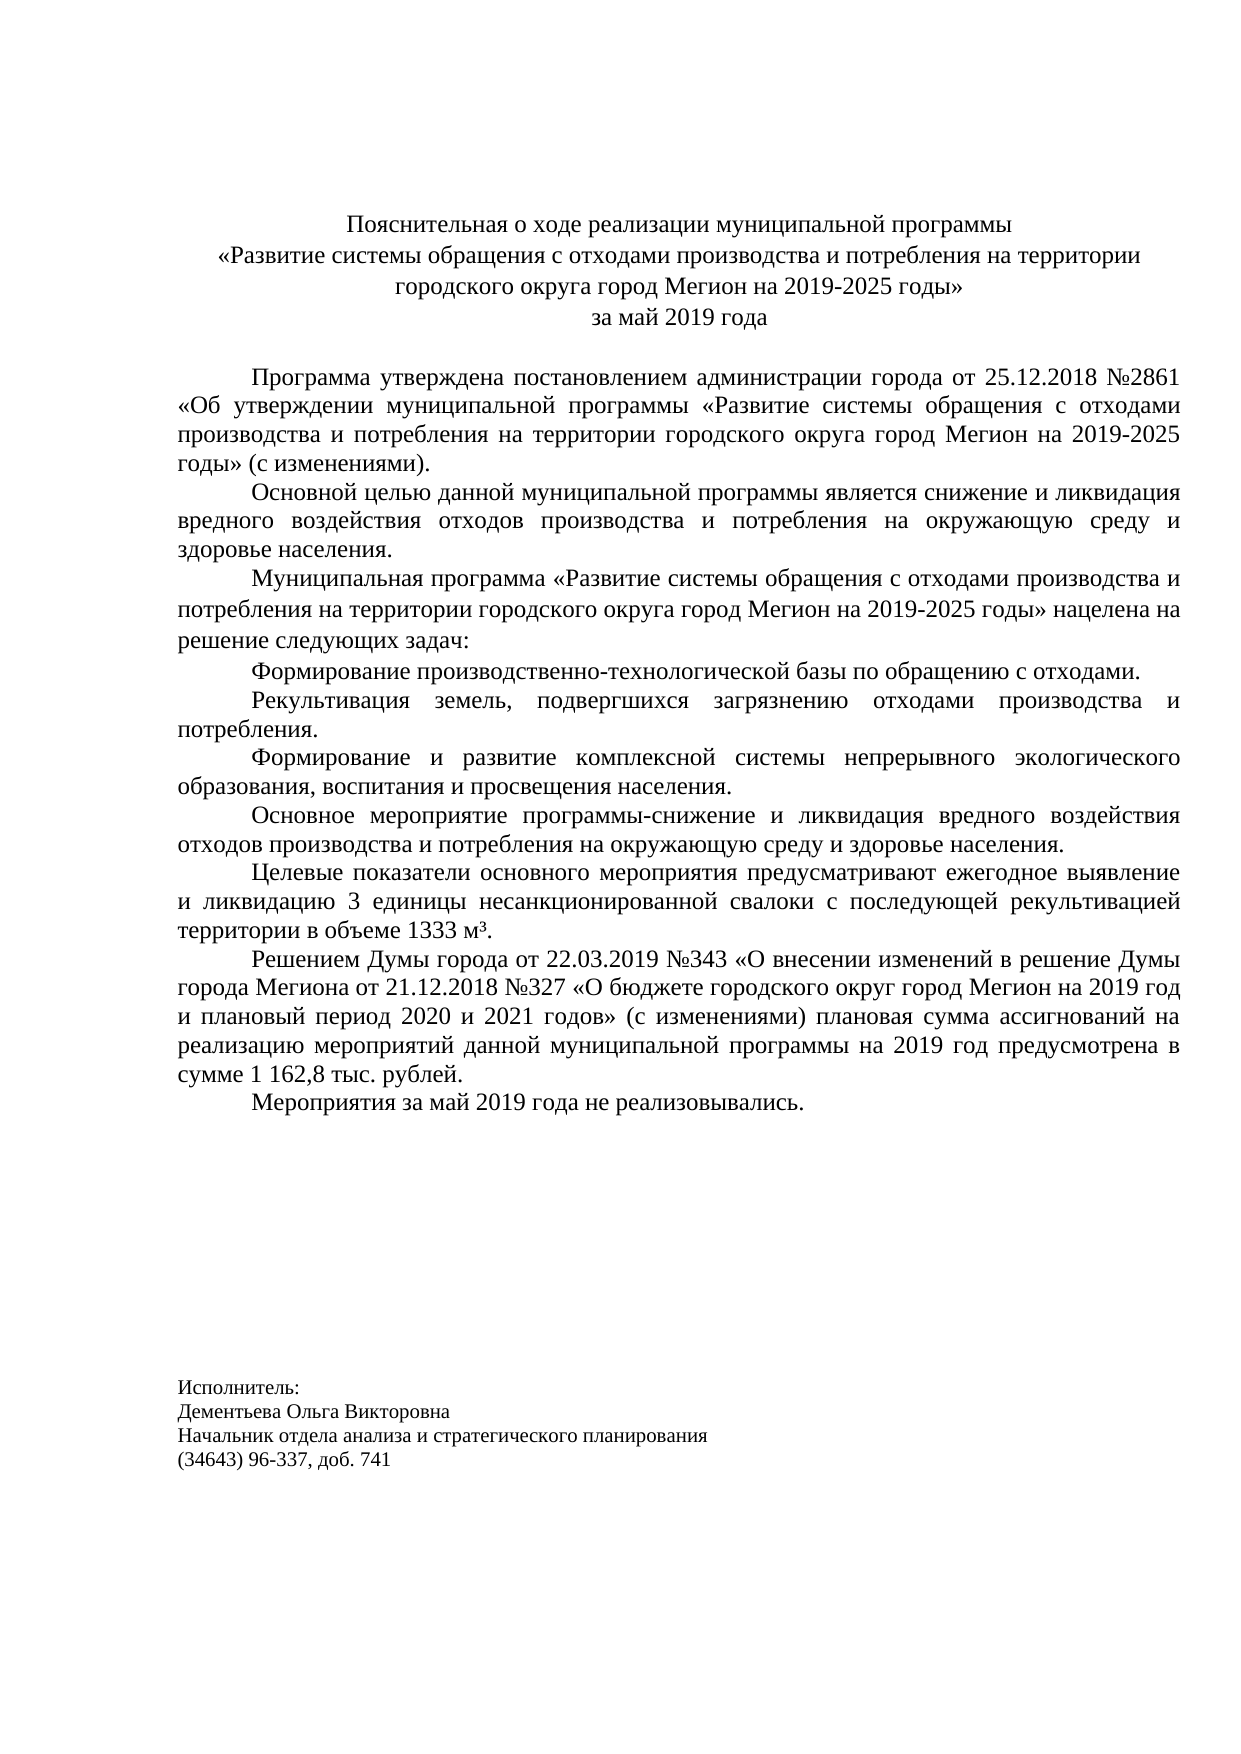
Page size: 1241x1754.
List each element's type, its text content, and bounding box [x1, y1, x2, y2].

text «Развитие системы обращения с отходами производства и потребления на территории городского округа город Мегион на 2019-2025 годы» [177, 240, 1181, 300]
text (34643) 96-337, доб. 741 [177, 1447, 1181, 1471]
text Исполнитель: [177, 1375, 1181, 1399]
text Основное мероприятие программы-снижение и ликвидация вредного воздействия отходов производства и потребления на окружающую среду и здоровье населения. [177, 800, 1181, 857]
text Формирование производственно-технологической базы по обращению с отходами. [177, 656, 1181, 685]
text Мероприятия за май 2019 года не реализовывались. [177, 1087, 1181, 1116]
text Формирование и развитие комплексной системы непрерывного экологического образования, воспитания и просвещения населения. [177, 742, 1181, 800]
text Решением Думы города от 22.03.2019 №343 «О внесении изменений в решение Думы города Мегиона от 21.12.2018 №327 «О бюджете городского округ город Мегион на 2019 год и плановый период 2020 и 2021 годов» (с изменениями) плановая сумма ассигнований на реализацию мероприятий данной муниципальной программы на 2019 год предусмотрена в сумме 1 162,8 тыс. рублей. [177, 944, 1181, 1087]
text Начальник отдела анализа и стратегического планирования [177, 1423, 1181, 1447]
text Дементьева Ольга Викторовна [177, 1399, 1181, 1423]
text Программа утверждена постановлением администрации города от 25.12.2018 №2861 «Об утверждении муниципальной программы «Развитие системы обращения с отходами производства и потребления на территории городского округа город Мегион на 2019-2025 годы» (с изменениями). [177, 362, 1181, 477]
text Целевые показатели основного мероприятия предусматривают ежегодное выявление и ликвидацию 3 единицы несанкционированной свалоки с последующей рекультивацией территории в объеме 1333 м³. [177, 857, 1181, 944]
text Основной целью данной муниципальной программы является снижение и ликвидация вредного воздействия отходов производства и потребления на окружающую среду и здоровье населения. [177, 477, 1181, 563]
text Пояснительная о ходе реализации муниципальной программы [177, 209, 1181, 238]
text Рекультивация земель, подвергшихся загрязнению отходами производства и потребления. [177, 685, 1181, 742]
text Муниципальная программа «Развитие системы обращения с отходами производства и потребления на территории городского округа город Мегион на 2019-2025 годы» нацелена на решение следующих задач: [177, 563, 1181, 654]
text за май 2019 года [177, 302, 1181, 331]
